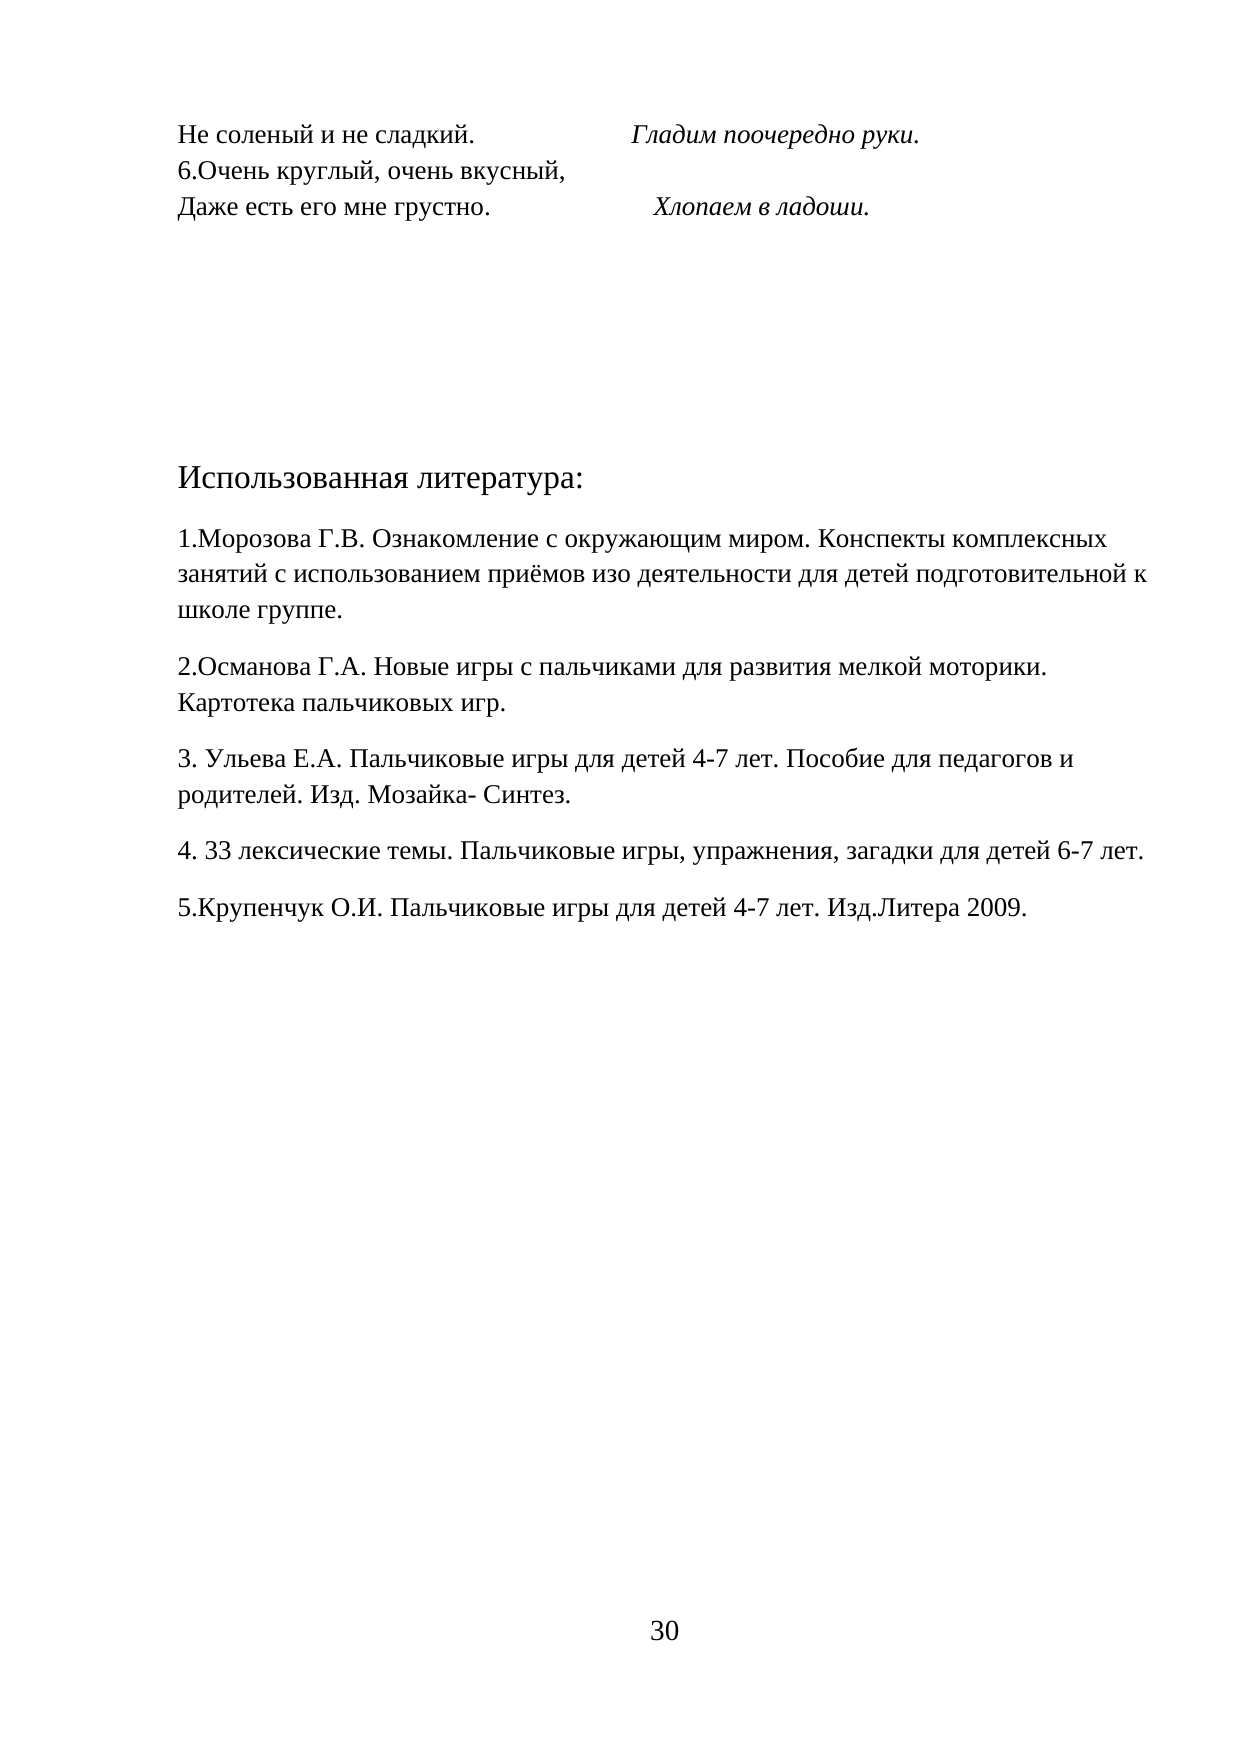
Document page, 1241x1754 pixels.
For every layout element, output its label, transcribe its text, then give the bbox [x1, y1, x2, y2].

text 4. 33 лексические темы. Пальчиковые игры, упражнения, загадки для детей 6-7 лет. [177, 834, 1152, 866]
text 3. Ульева Е.А. Пальчиковые игры для детей 4-7 лет. Пособие для педагогов и родителей. Изд. Мозайка- Синтез. [177, 742, 1152, 809]
text Не соленый и не сладкий. Гладим поочередно руки. [177, 118, 1152, 149]
text Даже есть его мне грустно. Хлопаем в ладоши. [177, 189, 1152, 221]
text 1.Морозова Г.В. Ознакомление с окружающим миром. Конспекты комплексных занятий с использованием приёмов изо деятельности для детей подготовительной к школе группе. [177, 522, 1152, 624]
text 6.Очень круглый, очень вкусный, [177, 154, 1152, 185]
text Использованная литература: [177, 457, 1152, 495]
text 2.Османова Г.А. Новые игры с пальчиками для развития мелкой моторики. Картотека пальчиковых игр. [177, 650, 1152, 717]
text 5.Крупенчук О.И. Пальчиковые игры для детей 4-7 лет. Изд.Литера 2009. [177, 891, 1152, 922]
